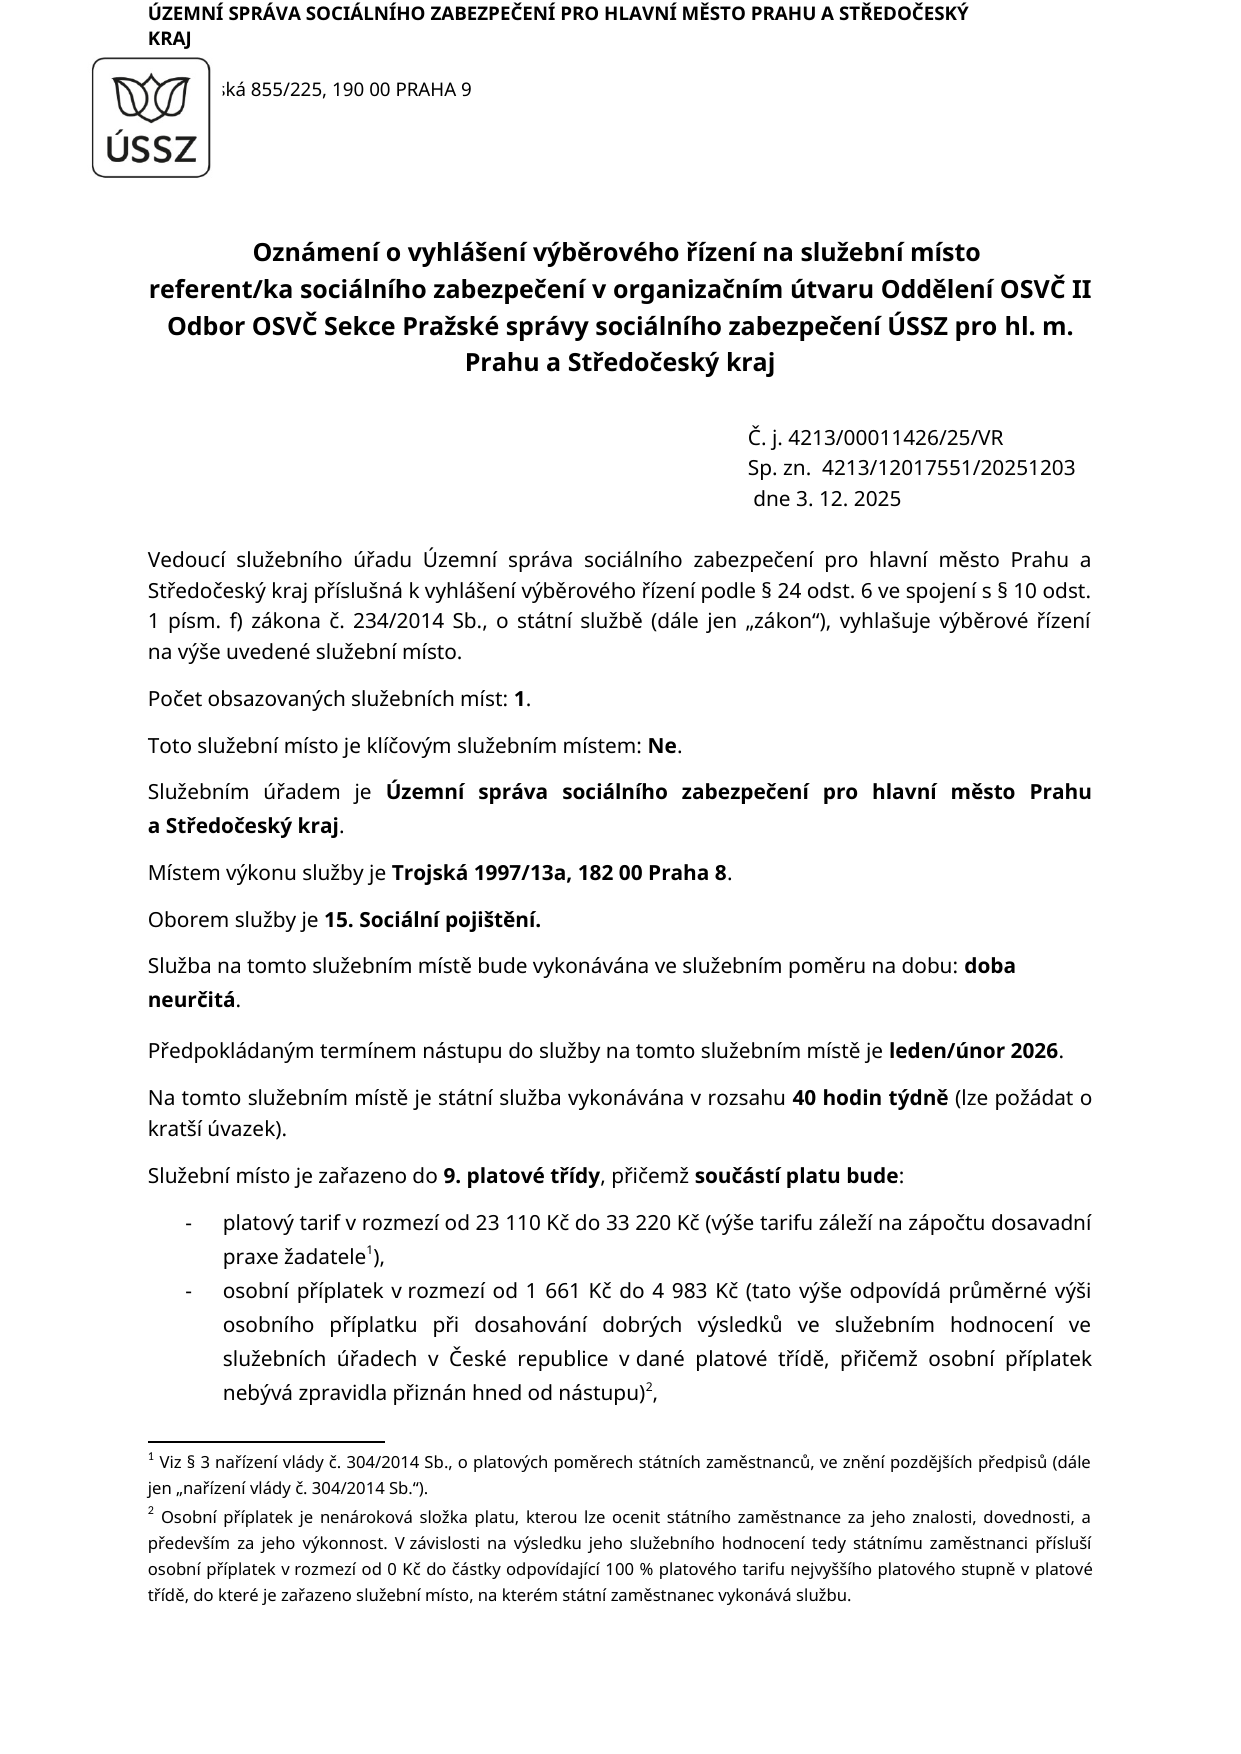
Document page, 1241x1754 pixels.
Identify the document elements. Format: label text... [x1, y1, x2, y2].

text Služba na tomto služebním místě bude vykonávána ve služebním poměru na dobu: doba neurčitá. [148, 951, 1093, 1014]
text dne 3. 12. 2025 [748, 484, 1093, 512]
text Předpokládaným termínem nástupu do služby na tomto služebním místě je leden/únor 2026. [148, 1036, 1093, 1064]
text Oborem služby je 15. Sociální pojištění. [148, 905, 1093, 933]
list osobní příplatek v rozmezí od 1 661 Kč do 4 983 Kč (tato výše odpovídá průměrné výši osobního příplatku při dosahování dobrých výsledků ve služebním hodnocení ve služebních úřadech v České republice v dané platové třídě, přičemž osobní příplatek nebývá zpravidla přiznán hned od nástupu), [185, 1276, 1093, 1407]
text Služebním úřadem je Územní správa sociálního zabezpečení pro hlavní město Prahu a Středočeský kraj. [148, 777, 1093, 840]
text Oznámení o vyhlášení výběrového řízení na služební místo referent/ka sociálního zabezpečení v organizačním útvaru Oddělení OSVČ II Odbor OSVČ Sekce Pražské správy sociálního zabezpečení ÚSSZ pro hl. m. Prahu a Středočeský kraj [148, 235, 1093, 379]
text Vedoucí služebního úřadu Územní správa sociálního zabezpečení pro hlavní město Prahu a Středočeský kraj příslušná k vyhlášení výběrového řízení podle § 24 odst. 6 ve spojení s § 10 odst. 1 písm. f) zákona č. 234/2014 Sb., o státní službě (dále jen „zákon“), vyhlašuje výběrové řízení na výše uvedené služební místo. [148, 545, 1093, 666]
text Místem výkonu služby je Trojská 1997/13a, 182 00 Praha 8. [148, 858, 1093, 887]
text Služební místo je zařazeno do 9. platové třídy, přičemž součástí platu bude: [148, 1161, 1093, 1190]
text Počet obsazovaných služebních míst: 1. [148, 684, 1093, 713]
text Na tomto služebním místě je státní služba vykonávána v rozsahu 40 hodin týdně (lze požádat o kratší úvazek). [148, 1083, 1093, 1142]
picture [80, 57, 223, 179]
text Toto služební místo je klíčovým služebním místem: Ne. [148, 731, 1093, 759]
text Sp. zn. 4213/12017551/20251203 [148, 453, 1093, 482]
text Č. j. 4213/00011426/25/VR [148, 423, 1093, 451]
list platový tarif v rozmezí od 23 110 Kč do 33 220 Kč (výše tarifu záleží na zápočtu dosavadní praxe žadatele), [185, 1208, 1093, 1270]
